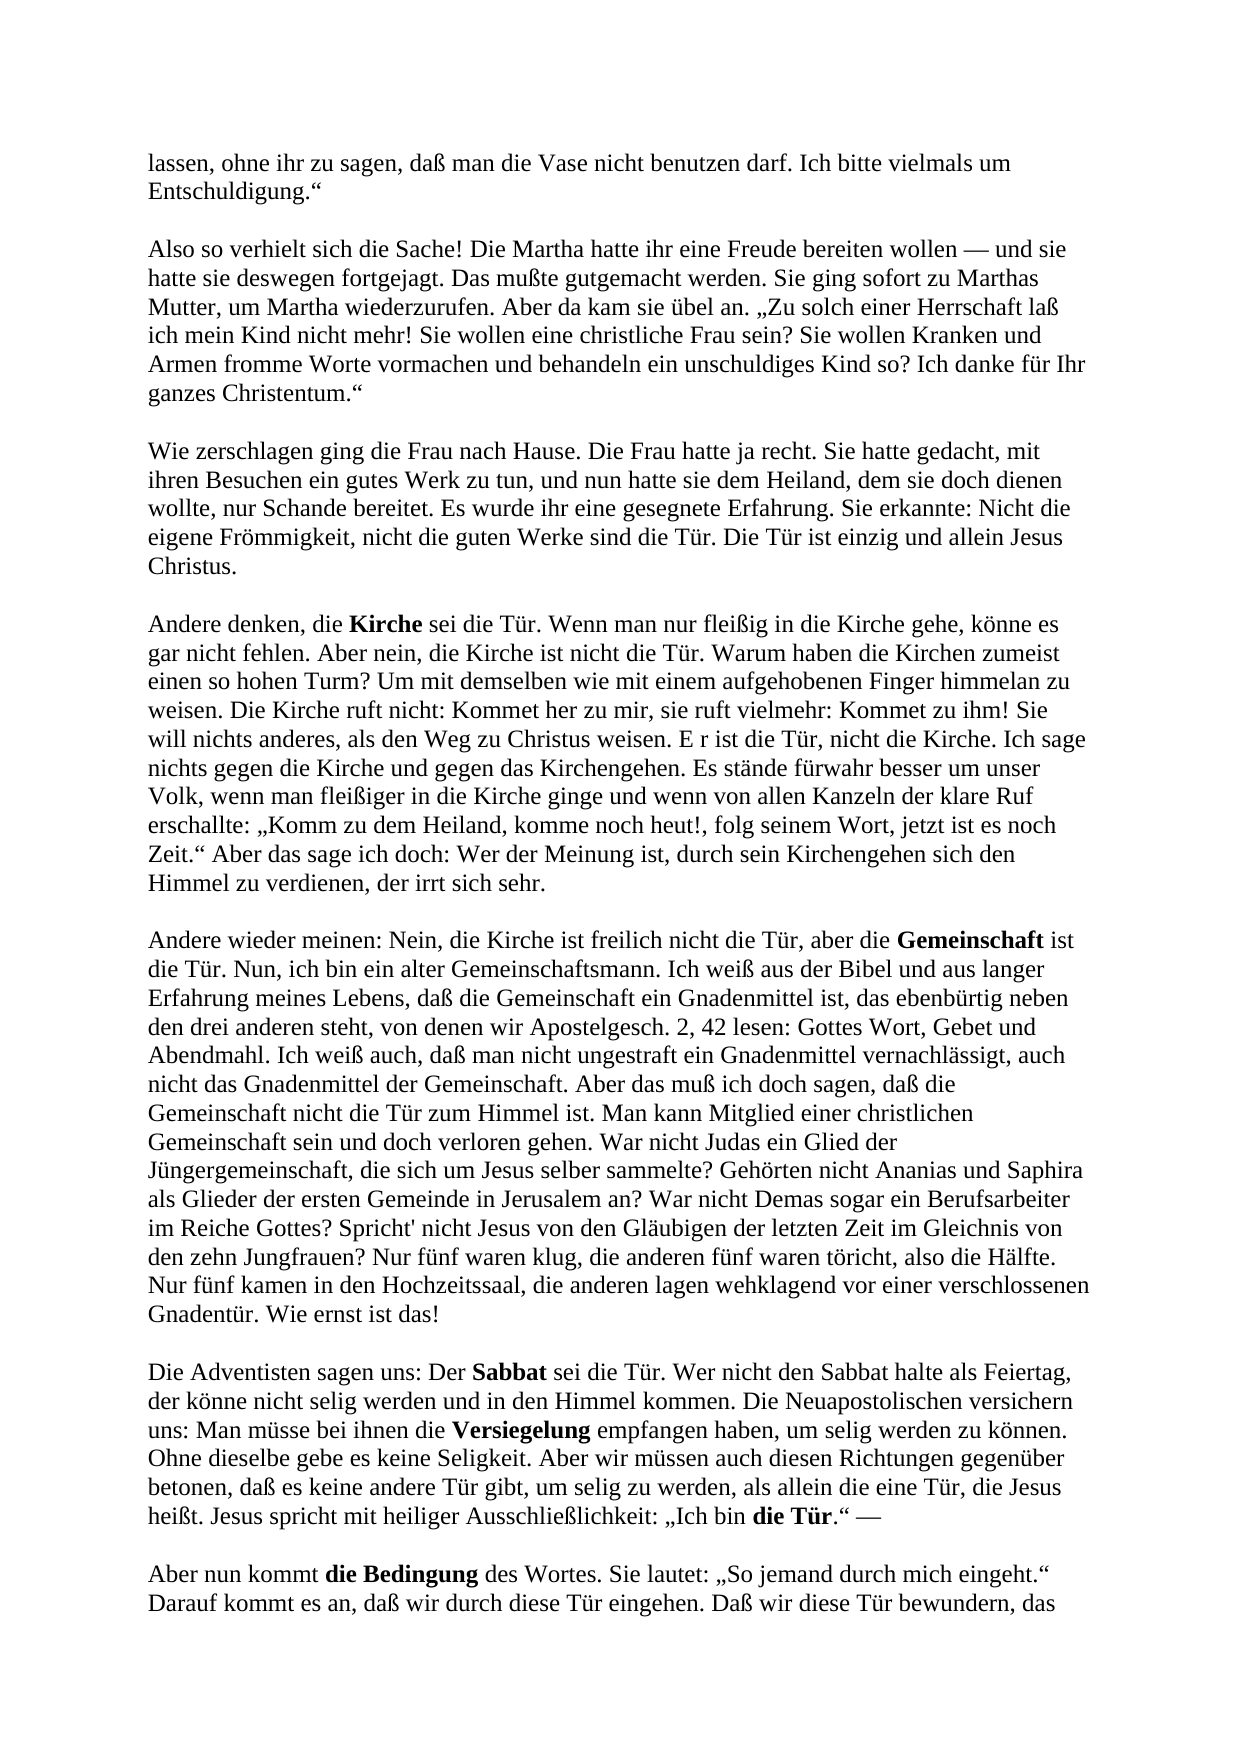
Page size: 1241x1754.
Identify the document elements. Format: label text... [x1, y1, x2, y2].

text Die Adventisten sagen uns: Der Sabbat sei die Tür. Wer nicht den Sabbat halte als Feiertag, der könne nicht selig werden und in den Himmel kommen. Die Neuapostolischen versichern uns: Man müsse bei ihnen die Versiegelung empfangen haben, um selig werden zu können. Ohne dieselbe gebe es keine Seligkeit. Aber wir müssen auch diesen Richtungen gegenüber betonen, daß es keine andere Tür gibt, um selig zu werden, als allein die eine Tür, die Jesus heißt. Jesus spricht mit heiliger Ausschließlichkeit: „Ich bin die Tür.“ — [148, 1357, 1093, 1530]
text Andere denken, die Kirche sei die Tür. Wenn man nur fleißig in die Kirche gehe, könne es gar nicht fehlen. Aber nein, die Kirche ist nicht die Tür. Warum haben die Kirchen zumeist einen so hohen Turm? Um mit demselben wie mit einem aufgehobenen Finger himmelan zu weisen. Die Kirche ruft nicht: Kommet her zu mir, sie ruft vielmehr: Kommet zu ihm! Sie will nichts anderes, als den Weg zu Christus weisen. E r ist die Tür, nicht die Kirche. Ich sage nichts gegen die Kirche und gegen das Kirchengehen. Es stände fürwahr besser um unser Volk, wenn man fleißiger in die Kirche ginge und wenn von allen Kanzeln der klare Ruf erschallte: „Komm zu dem Heiland, komme noch heut!, folg seinem Wort, jetzt ist es noch Zeit.“ Aber das sage ich doch: Wer der Meinung ist, durch sein Kirchengehen sich den Himmel zu verdienen, der irrt sich sehr. [148, 609, 1093, 896]
text Also so verhielt sich die Sache! Die Martha hatte ihr eine Freude bereiten wollen — und sie hatte sie deswegen fortgejagt. Das mußte gutgemacht werden. Sie ging sofort zu Marthas Mutter, um Martha wiederzurufen. Aber da kam sie übel an. „Zu solch einer Herrschaft laß ich mein Kind nicht mehr! Sie wollen eine christliche Frau sein? Sie wollen Kranken und Armen fromme Worte vormachen und behandeln ein unschuldiges Kind so? Ich danke für Ihr ganzes Christentum.“ [148, 234, 1093, 407]
text Wie zerschlagen ging die Frau nach Hause. Die Frau hatte ja recht. Sie hatte gedacht, mit ihren Besuchen ein gutes Werk zu tun, und nun hatte sie dem Heiland, dem sie doch dienen wollte, nur Schande bereitet. Es wurde ihr eine gesegnete Erfahrung. Sie erkannte: Nicht die eigene Frömmigkeit, nicht die guten Werke sind die Tür. Die Tür ist einzig und allein Jesus Christus. [148, 436, 1093, 580]
text Andere wieder meinen: Nein, die Kirche ist freilich nicht die Tür, aber die Gemeinschaft ist die Tür. Nun, ich bin ein alter Gemeinschaftsmann. Ich weiß aus der Bibel und aus langer Erfahrung meines Lebens, daß die Gemeinschaft ein Gnadenmittel ist, das ebenbürtig neben den drei anderen steht, von denen wir Apostelgesch. 2, 42 lesen: Gottes Wort, Gebet und Abendmahl. Ich weiß auch, daß man nicht ungestraft ein Gnadenmittel vernachlässigt, auch nicht das Gnadenmittel der Gemeinschaft. Aber das muß ich doch sagen, daß die Gemeinschaft nicht die Tür zum Himmel ist. Man kann Mitglied einer christlichen Gemeinschaft sein und doch verloren gehen. War nicht Judas ein Glied der Jüngergemeinschaft, die sich um Jesus selber sammelte? Gehörten nicht Ananias und Saphira als Glieder der ersten Gemeinde in Jerusalem an? War nicht Demas sogar ein Berufsarbeiter im Reiche Gottes? Spricht' nicht Jesus von den Gläubigen der letzten Zeit im Gleichnis von den zehn Jungfrauen? Nur fünf waren klug, die anderen fünf waren töricht, also die Hälfte. Nur fünf kamen in den Hochzeitssaal, die anderen lagen wehklagend vor einer verschlossenen Gnadentür. Wie ernst ist das! [148, 926, 1093, 1328]
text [148, 1559, 1093, 1616]
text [148, 148, 1093, 205]
